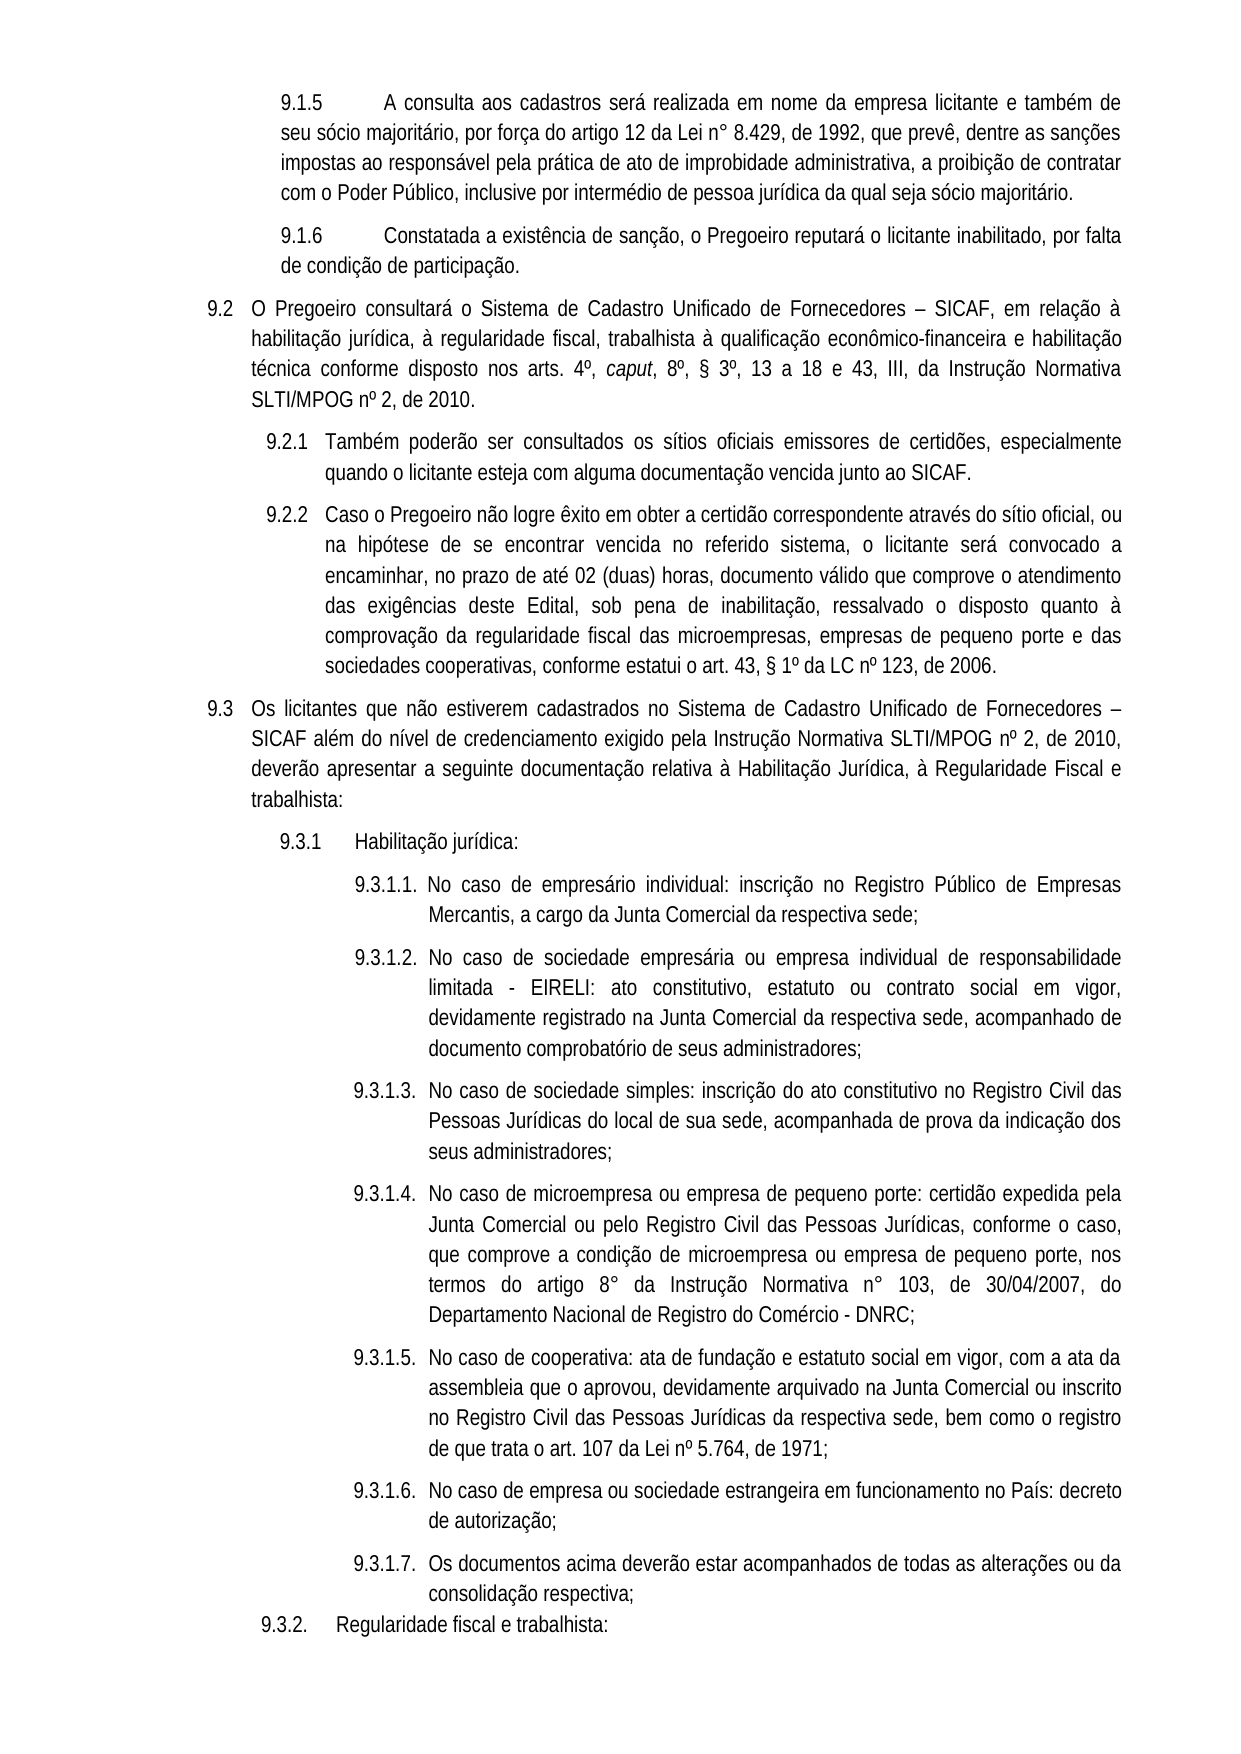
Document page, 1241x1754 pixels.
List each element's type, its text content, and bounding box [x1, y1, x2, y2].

list Os licitantes que não estiverem cadastrados no Sistema de Cadastro Unificado de Fornecedores – SICAF além do nível de credenciamento exigido pela Instrução Normativa SLTI/MPOG nº 2, de 2010, deverão apresentar a seguinte documentação relativa à Habilitação Jurídica, à Regularidade Fiscal e trabalhista: [207, 695, 1122, 812]
list No caso de sociedade empresária ou empresa individual de responsabilidade limitada - EIRELI: ato constitutivo, estatuto ou contrato social em vigor, devidamente registrado na Junta Comercial da respectiva sede, acompanhado de documento comprobatório de seus administradores; [354, 944, 1122, 1061]
list No caso de microempresa ou empresa de pequeno porte: certidão expedida pela Junta Comercial ou pelo Registro Civil das Pessoas Jurídicas, conforme o caso, que comprove a condição de microempresa ou empresa de pequeno porte, nos termos do artigo 8° da Instrução Normativa n° 103, de 30/04/2007, do Departamento Nacional de Registro do Comércio - DNRC; [353, 1180, 1122, 1327]
list No caso de empresa ou sociedade estrangeira em funcionamento no País: decreto de autorização; [353, 1477, 1122, 1534]
list A consulta aos cadastros será realizada em nome da empresa licitante e também de seu sócio majoritário, por força do artigo 12 da Lei n° 8.429, de 1992, que prevê, dentre as sanções impostas ao responsável pela prática de ato de improbidade administrativa, a proibição de contratar com o Poder Público, inclusive por intermédio de pessoa jurídica da qual seja sócio majoritário. [281, 89, 1122, 206]
list Constatada a existência de sanção, o Pregoeiro reputará o licitante inabilitado, por falta de condição de participação. [281, 222, 1122, 278]
list Regularidade fiscal e trabalhista: [261, 1611, 1122, 1637]
list Caso o Pregoeiro não logre êxito em obter a certidão correspondente através do sítio oficial, ou na hipótese de se encontrar vencida no referido sistema, o licitante será convocado a encaminhar, no prazo de até 02 (duas) horas, documento válido que comprove o atendimento das exigências deste Edital, sob pena de inabilitação, ressalvado o disposto quanto à comprovação da regularidade fiscal das microempresas, empresas de pequeno porte e das sociedades cooperativas, conforme estatui o art. 43, § 1º da LC nº 123, de 2006. [266, 501, 1122, 678]
list O Pregoeiro consultará o Sistema de Cadastro Unificado de Fornecedores – SICAF, em relação à habilitação jurídica, à regularidade fiscal, trabalhista à qualificação econômico-financeira e habilitação técnica conforme disposto nos arts. 4º, caput, 8º, § 3º, 13 a 18 e 43, III, da Instrução Normativa SLTI/MPOG nº 2, de 2010. [207, 295, 1122, 412]
list Habilitação jurídica: [279, 828, 1122, 854]
list No caso de sociedade simples: inscrição do ato constitutivo no Registro Civil das Pessoas Jurídicas do local de sua sede, acompanhada de prova da indicação dos seus administradores; [353, 1077, 1122, 1164]
list 9.3.1.1. No caso de empresário individual: inscrição no Registro Público de Empresas Mercantis, a cargo da Junta Comercial da respectiva sede; [354, 871, 1122, 927]
list Também poderão ser consultados os sítios oficiais emissores de certidões, especialmente quando o licitante esteja com alguma documentação vencida junto ao SICAF. [266, 428, 1122, 485]
list Os documentos acima deverão estar acompanhados de todas as alterações ou da consolidação respectiva; [353, 1550, 1122, 1607]
list No caso de cooperativa: ata de fundação e estatuto social em vigor, com a ata da assembleia que o aprovou, devidamente arquivado na Junta Comercial ou inscrito no Registro Civil das Pessoas Jurídicas da respectiva sede, bem como o registro de que trata o art. 107 da Lei nº 5.764, de 1971; [353, 1344, 1122, 1461]
